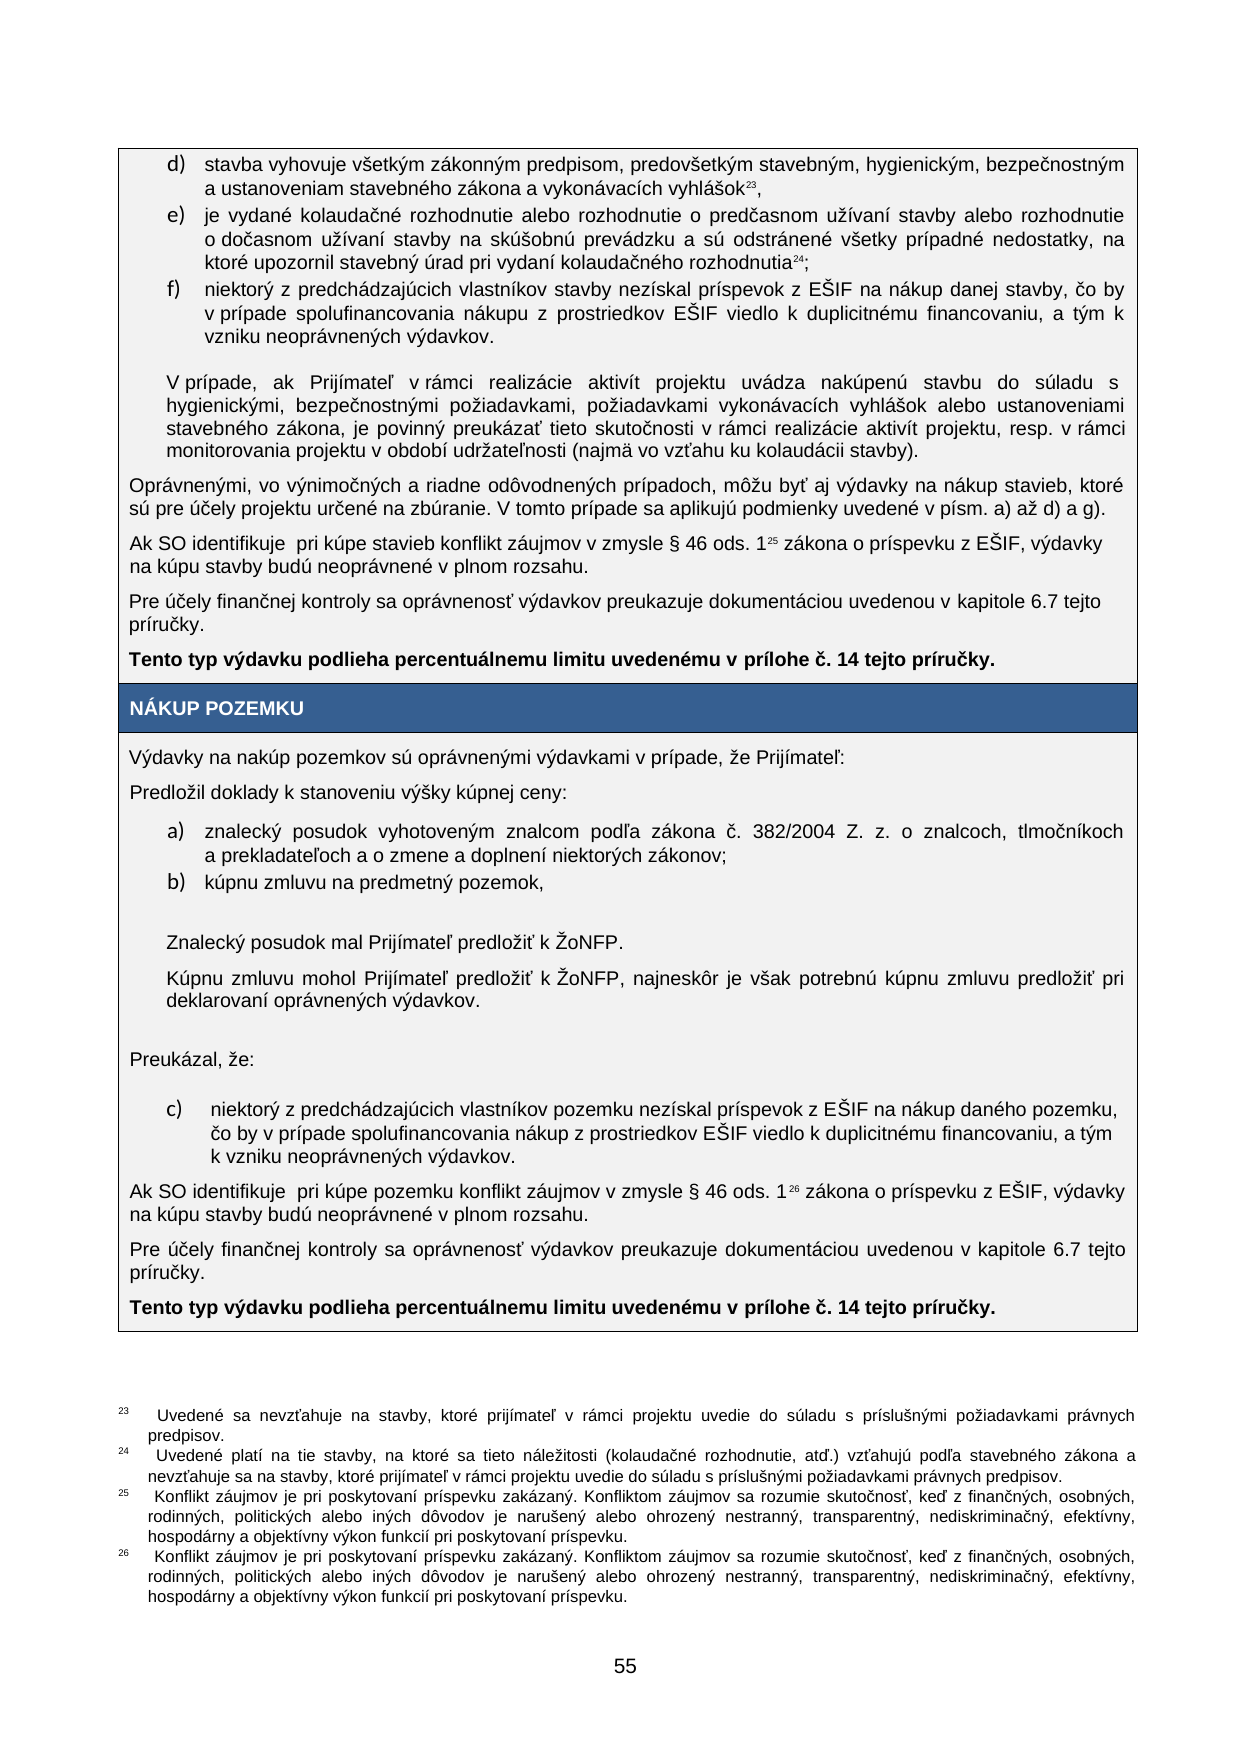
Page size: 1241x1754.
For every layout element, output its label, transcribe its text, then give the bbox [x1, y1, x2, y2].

table_cell Výdavky na nakúp pozemkov sú oprávnenými výdavkami v prípade, že Prijímateľ: Predložil doklady k stanoveniu výšky kúpnej ceny: znalecký posudok vyhotoveným znalcom podľa zákona č. 382/2004 Z. z. o znalcoch, tlmočníkoch a prekladateľoch a o zmene a doplnení niektorých zákonov; kúpnu zmluvu na predmetný pozemok, Znalecký posudok mal Prijímateľ predložiť k ŽoNFP. Kúpnu zmluvu mohol Prijímateľ predložiť k ŽoNFP, najneskôr je však potrebnú kúpnu zmluvu predložiť pri deklarovaní oprávnených výdavkov. Preukázal, že: niektorý z predchádzajúcich vlastníkov pozemku nezískal príspevok z EŠIF na nákup daného pozemku, čo by v prípade spolufinancovania nákup z prostriedkov EŠIF viedlo k duplicitnému financovaniu, a tým k vzniku neoprávnených výdavkov. Ak SO identifikuje pri kúpe pozemku konflikt záujmov v zmysle § 46 ods. 1 zákona o príspevku z EŠIF, výdavky na kúpu stavby budú neoprávnené v plnom rozsahu. Pre účely finančnej kontroly sa oprávnenosť výdavkov preukazuje dokumentáciou uvedenou v kapitole 6.7 tejto príručky. Tento typ výdavku podlieha percentuálnemu limitu uvedenému v prílohe č. 14 tejto príručky. [119, 733, 1137, 1331]
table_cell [119, 149, 1137, 683]
table_cell NÁKUP POZEMKU [119, 684, 1137, 732]
